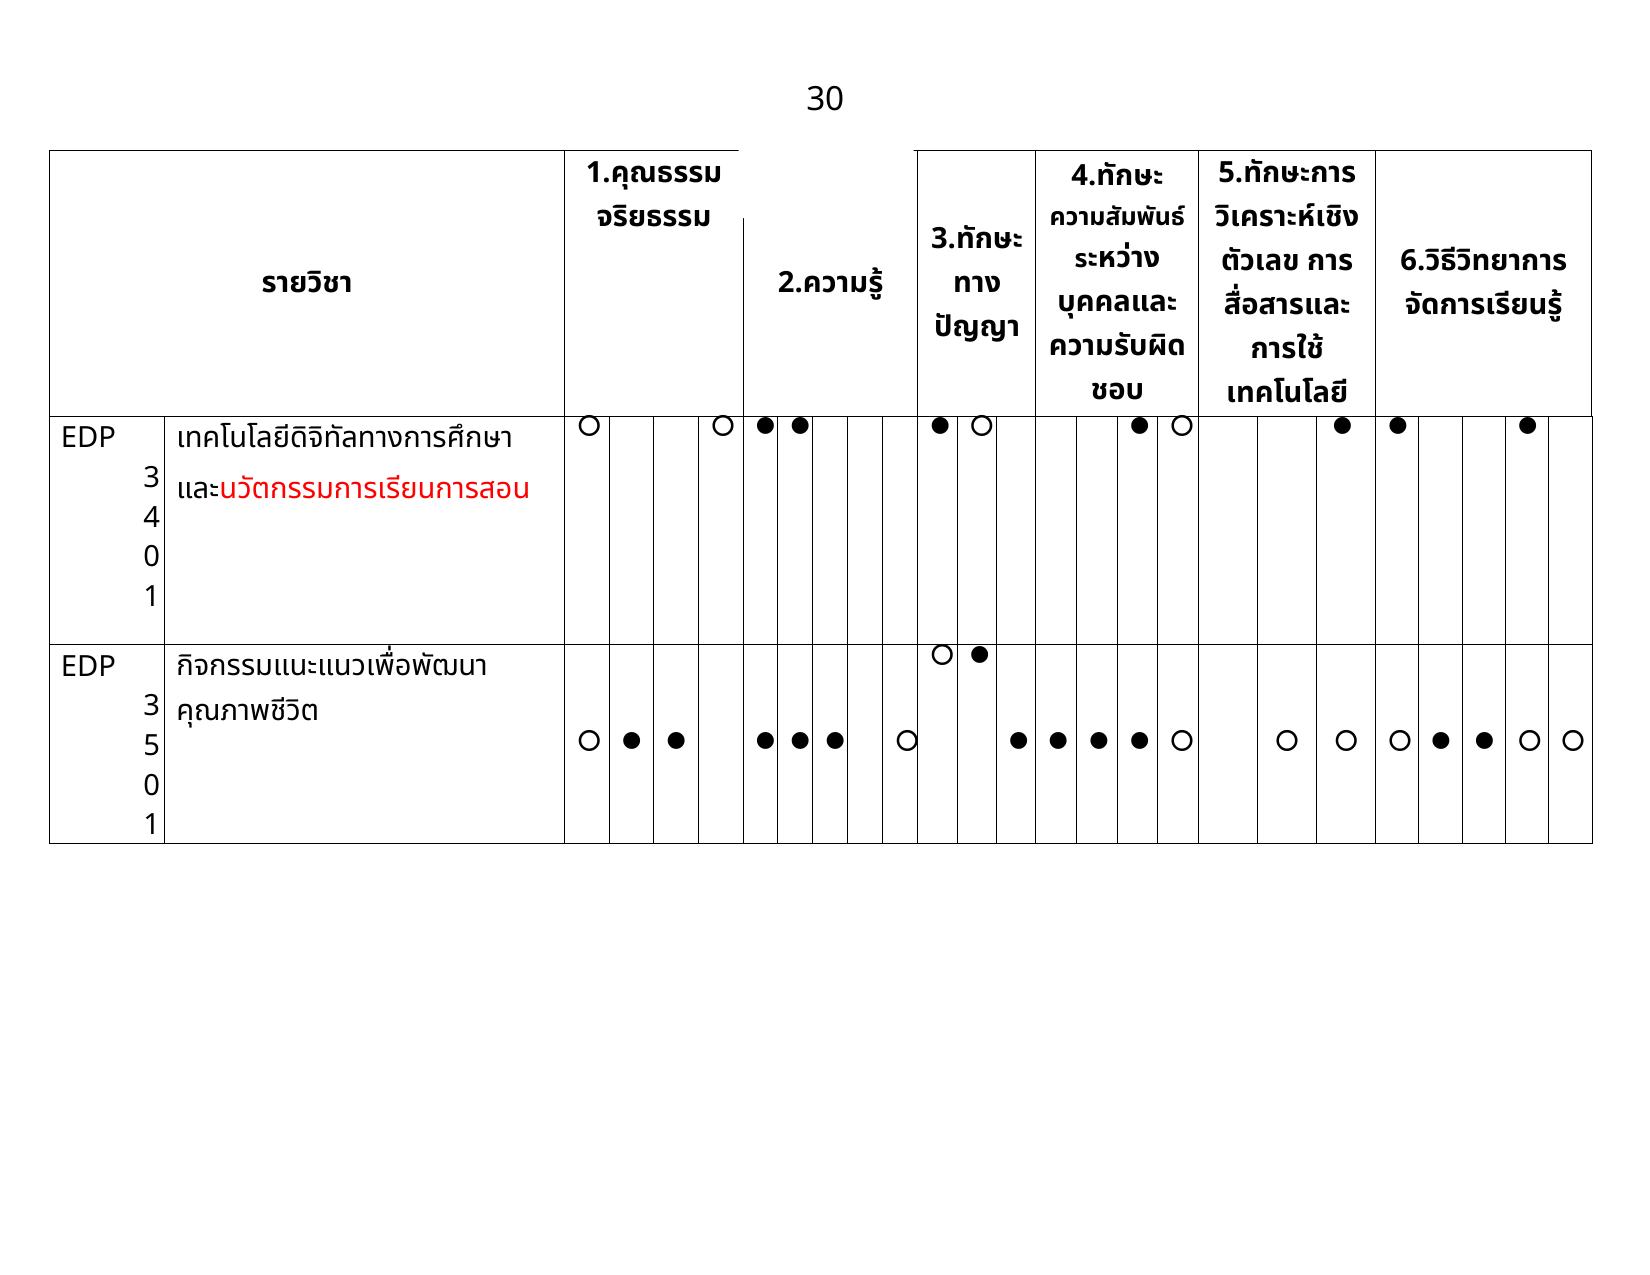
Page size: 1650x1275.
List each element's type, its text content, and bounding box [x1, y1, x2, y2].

table_cell [958, 645, 996, 843]
table_cell [1506, 645, 1548, 843]
table_cell [565, 417, 609, 644]
table_cell [1199, 417, 1257, 644]
table_cell [848, 645, 882, 843]
table_cell [744, 645, 777, 843]
table_cell [1549, 645, 1592, 843]
table_cell [1077, 417, 1117, 644]
table_cell [1036, 645, 1076, 843]
table_cell [1317, 417, 1375, 644]
table_cell [813, 417, 847, 644]
table_cell [565, 645, 609, 843]
table_cell [997, 417, 1035, 644]
table_cell [1317, 645, 1375, 843]
table_header 1.คุณธรรม จริยธรรม [565, 151, 743, 416]
table_cell EDP 3401 [50, 417, 164, 644]
table_cell กิจกรรมแนะแนวเพื่อพัฒนาคุณภาพชีวิต [165, 645, 564, 843]
table_cell EDP 3501 [50, 645, 164, 843]
table_cell [654, 645, 698, 843]
table_cell [1258, 417, 1316, 644]
table_cell [778, 645, 812, 843]
table_header 5.ทักษะการวิเคราะห์เชิงตัวเลข การสื่อสารและการใช้เทคโนโลยี [1199, 151, 1375, 416]
table_cell [1419, 645, 1462, 843]
table_cell [699, 645, 743, 843]
table_cell [1118, 645, 1157, 843]
table_cell [1463, 645, 1505, 843]
table_header 3.ทักษะทางปัญญา [918, 151, 1035, 416]
table_cell [1036, 417, 1076, 644]
table_cell [1118, 417, 1157, 644]
table_cell [997, 645, 1035, 843]
table_cell [1077, 645, 1117, 843]
table_cell [1549, 417, 1592, 644]
table_cell [883, 645, 917, 843]
table_cell [744, 417, 777, 644]
table_cell [1376, 417, 1418, 644]
table_header รายวิชา [50, 151, 564, 416]
table_cell [1158, 417, 1198, 644]
table_cell เทคโนโลยีดิจิทัลทางการศึกษาและนวัตกรรมการเรียนการสอน [165, 417, 564, 644]
table_cell [1463, 417, 1505, 644]
table_cell [610, 417, 653, 644]
table_cell [1258, 645, 1316, 843]
table_cell [1376, 645, 1418, 843]
table_header 6.วิธีวิทยาการจัดการเรียนรู้ [1376, 151, 1591, 416]
table_cell [848, 417, 882, 644]
table_cell [778, 417, 812, 644]
table_cell [918, 417, 957, 644]
table_cell [1158, 645, 1198, 843]
table_cell [1199, 645, 1257, 843]
table_cell [654, 417, 698, 644]
table_header 4.ทักษะความสัมพันธ์ระหว่างบุคคลและความรับผิดชอบ [1036, 151, 1198, 416]
table_cell [610, 645, 653, 843]
table_cell [699, 417, 743, 644]
table_header 2.ความรู้ [744, 151, 917, 416]
table_cell [958, 417, 996, 644]
table_cell [813, 645, 847, 843]
table_cell [883, 417, 917, 644]
table_cell [1419, 417, 1462, 644]
table_cell [918, 645, 957, 843]
table_cell [1506, 417, 1548, 644]
